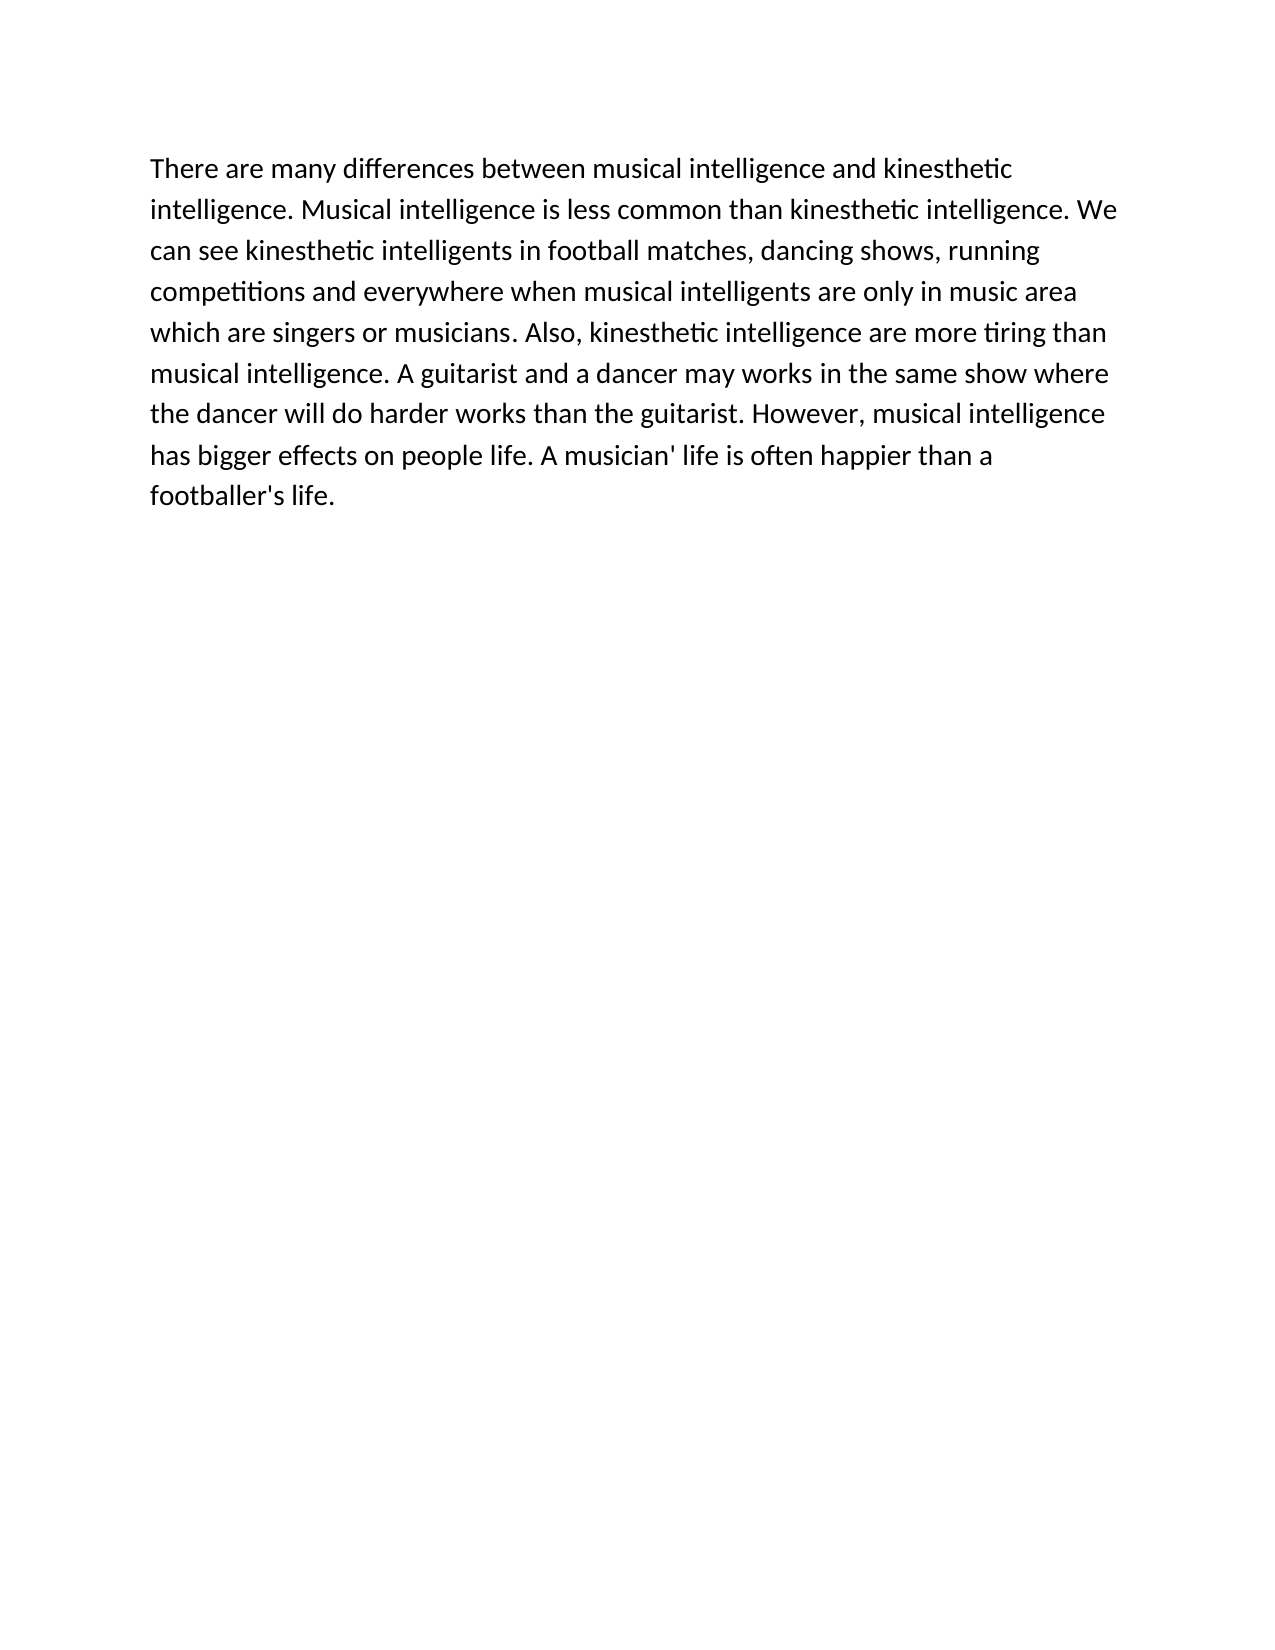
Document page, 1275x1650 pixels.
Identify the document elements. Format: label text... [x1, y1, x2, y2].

text There are many differences between musical intelligence and kinesthetic intelligence. Musical intelligence is less common than kinesthetic intelligence. We can see kinesthetic intelligents in football matches, dancing shows, running competitions and everywhere when musical intelligents are only in music area which are singers or musicians. Also, kinesthetic intelligence are more tiring than musical intelligence. A guitarist and a dancer may works in the same show where the dancer will do harder works than the guitarist. However, musical intelligence has bigger effects on people life. A musician' life is often happier than a footballer's life. [150, 150, 1125, 513]
